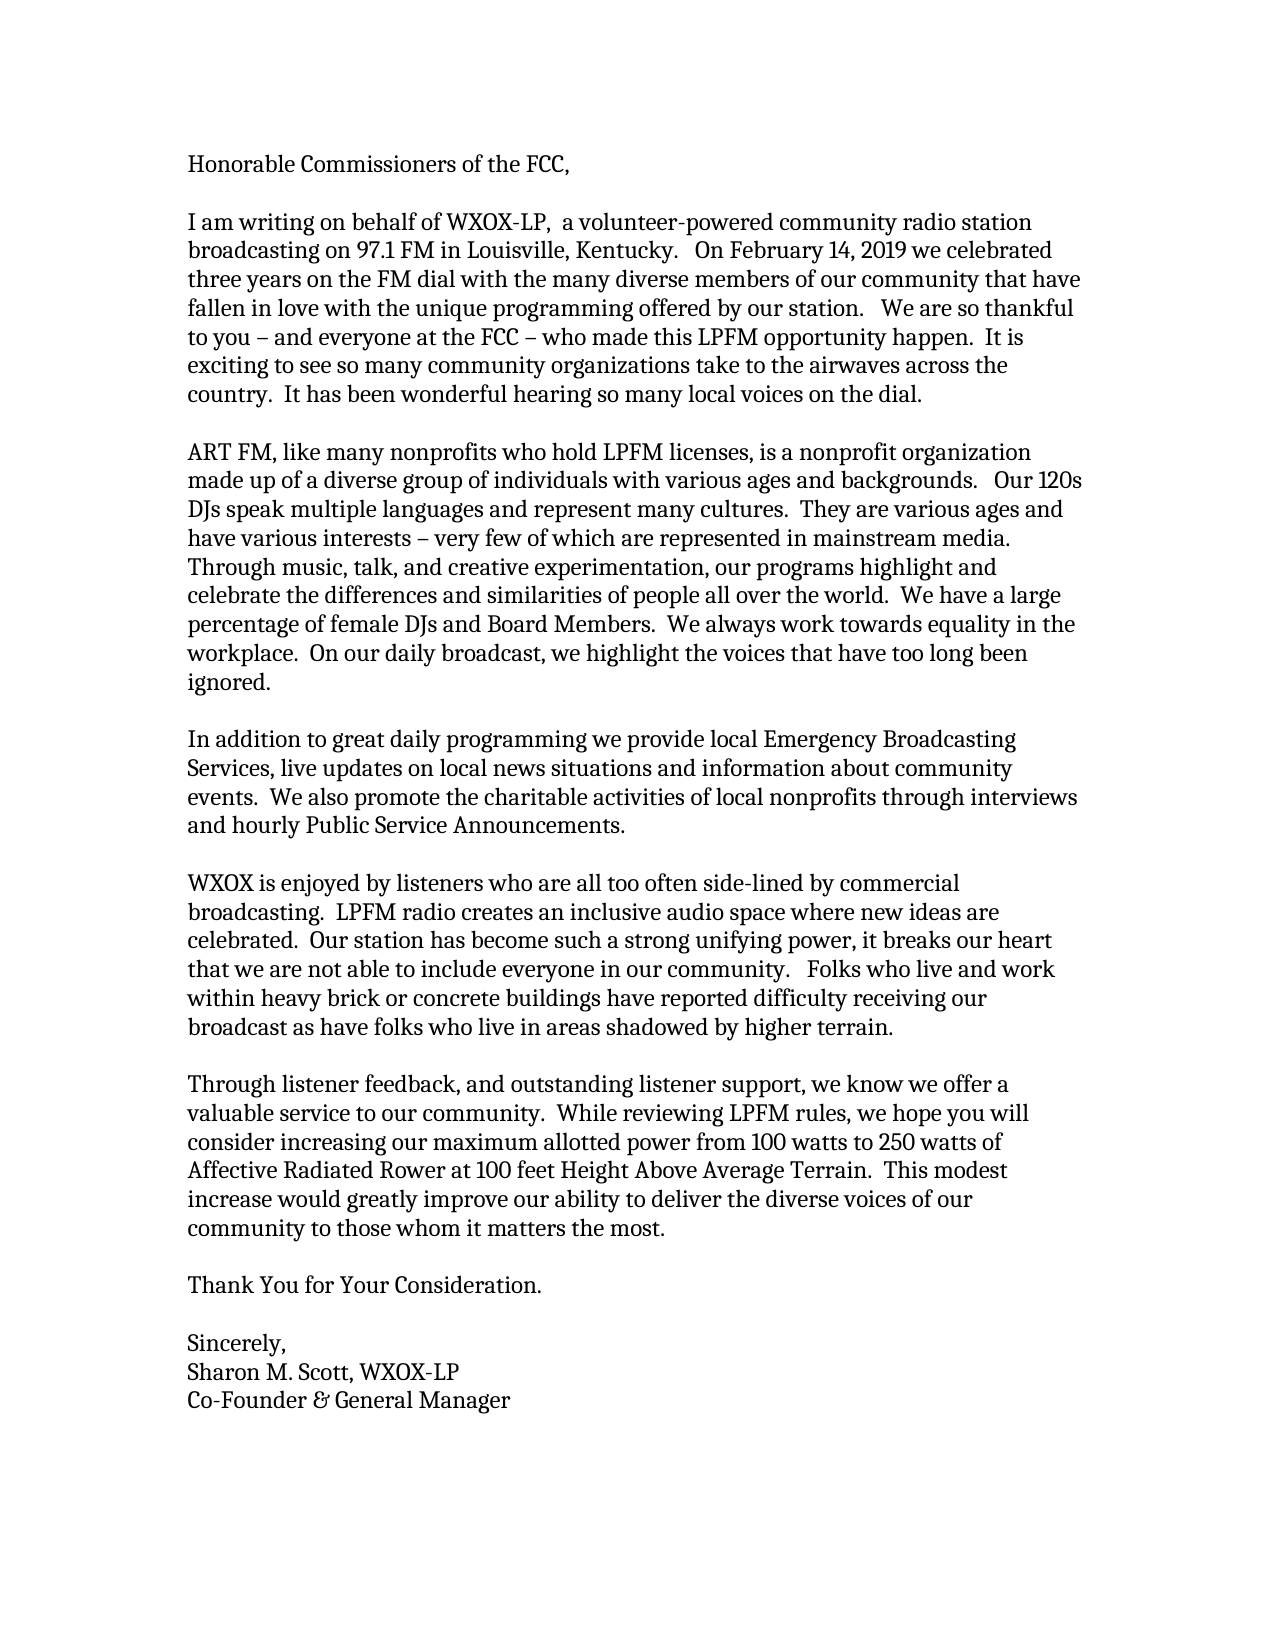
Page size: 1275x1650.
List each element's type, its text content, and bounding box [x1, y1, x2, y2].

text Sharon M. Scott, WXOX-LP [187, 1357, 1087, 1386]
text Co-Founder & General Manager [187, 1386, 1087, 1415]
text Honorable Commissioners of the FCC, [187, 150, 1087, 179]
text Thank You for Your Consideration. [187, 1271, 1087, 1300]
text Through listener feedback, and outstanding listener support, we know we offer a valuable service to our community. While reviewing LPFM rules, we hope you will consider increasing our maximum allotted power from 100 watts to 250 watts of Affective Radiated Rower at 100 feet Height Above Average Terrain. This modest increase would greatly improve our ability to deliver the diverse voices of our community to those whom it matters the most. [187, 1070, 1087, 1242]
text I am writing on behalf of WXOX-LP, a volunteer-powered community radio station broadcasting on 97.1 FM in Louisville, Kentucky. On February 14, 2019 we celebrated three years on the FM dial with the many diverse members of our community that have fallen in love with the unique programming offered by our station. We are so thankful to you – and everyone at the FCC – who made this LPFM opportunity happen. It is exciting to see so many community organizations take to the airwaves across the country. It has been wonderful hearing so many local voices on the dial. [187, 207, 1087, 409]
text Sincerely, [187, 1329, 1087, 1357]
text In addition to great daily programming we provide local Emergency Broadcasting Services, live updates on local news situations and information about community events. We also promote the charitable activities of local nonprofits through interviews and hourly Public Service Announcements. [187, 725, 1087, 840]
text WXOX is enjoyed by listeners who are all too often side-lined by commercial broadcasting. LPFM radio creates an inclusive audio space where new ideas are celebrated. Our station has become such a strong unifying power, it breaks our heart that we are not able to include everyone in our community. Folks who live and work within heavy brick or concrete buildings have reported difficulty receiving our broadcast as have folks who live in areas shadowed by higher terrain. [187, 869, 1087, 1041]
text ART FM, like many nonprofits who hold LPFM licenses, is a nonprofit organization made up of a diverse group of individuals with various ages and backgrounds. Our 120s DJs speak multiple languages and represent many cultures. They are various ages and have various interests – very few of which are represented in mainstream media. Through music, talk, and creative experimentation, our programs highlight and celebrate the differences and similarities of people all over the world. We have a large percentage of female DJs and Board Members. We always work towards equality in the workplace. On our daily broadcast, we highlight the voices that have too long been ignored. [187, 437, 1087, 696]
